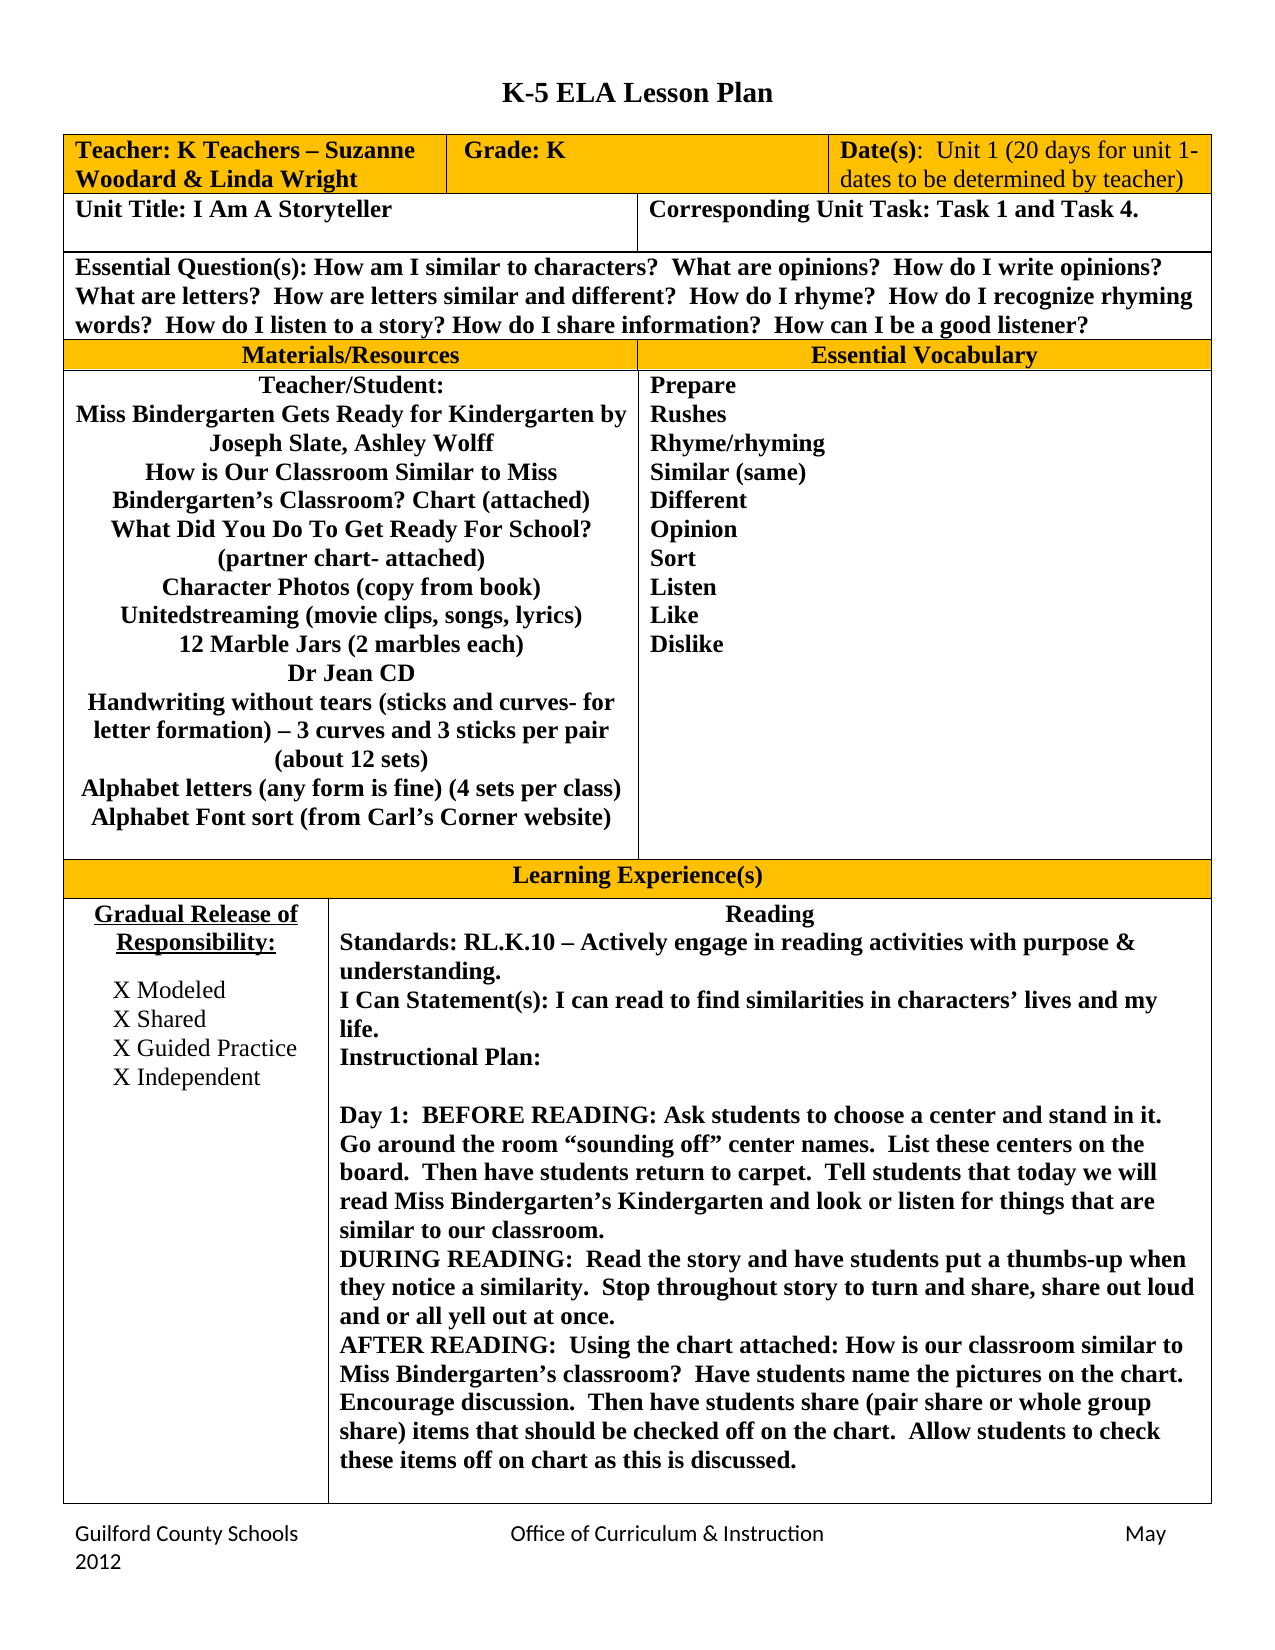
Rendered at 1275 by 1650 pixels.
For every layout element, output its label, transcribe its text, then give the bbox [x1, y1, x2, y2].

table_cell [329, 899, 1211, 1502]
table_header Grade: K [447, 135, 828, 193]
table_cell Materials/Resources [64, 340, 637, 369]
table_cell Unit Title: I Am A Storyteller [64, 194, 637, 251]
table_cell Essential Vocabulary [638, 340, 1211, 369]
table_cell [64, 899, 328, 1502]
table_cell Essential Question(s): How am I similar to characters? What are opinions? How do I write opinions? What are letters? How are letters similar and different? How do I rhyme? How do I recognize rhyming words? How do I listen to a story? How do I share information? How can I be a good listener? [64, 253, 1211, 339]
table_cell Teacher/Student: Miss Bindergarten Gets Ready for Kindergarten by Joseph Slate, Ashley Wolff How is Our Classroom Similar to Miss Bindergarten’s Classroom? Chart (attached) What Did You Do To Get Ready For School? (partner chart- attached) Character Photos (copy from book) Unitedstreaming (movie clips, songs, lyrics) 12 Marble Jars (2 marbles each) Dr Jean CD Handwriting without tears (sticks and curves- for letter formation) – 3 curves and 3 sticks per pair (about 12 sets) Alphabet letters (any form is fine) (4 sets per class) Alphabet Font sort (from Carl’s Corner website) [64, 371, 638, 859]
table_cell Prepare Rushes Rhyme/rhyming Similar (same) Different Opinion Sort Listen Like Dislike [639, 371, 1211, 859]
text K-5 ELA Lesson Plan [75, 75, 1200, 108]
table_cell Corresponding Unit Task: Task 1 and Task 4. [638, 194, 1211, 251]
table_header Teacher: K Teachers – Suzanne Woodard & Linda Wright [64, 135, 446, 193]
table_cell Learning Experience(s) [64, 860, 1211, 898]
table_header Date(s): Unit 1 (20 days for unit 1- dates to be determined by teacher) [829, 135, 1211, 193]
